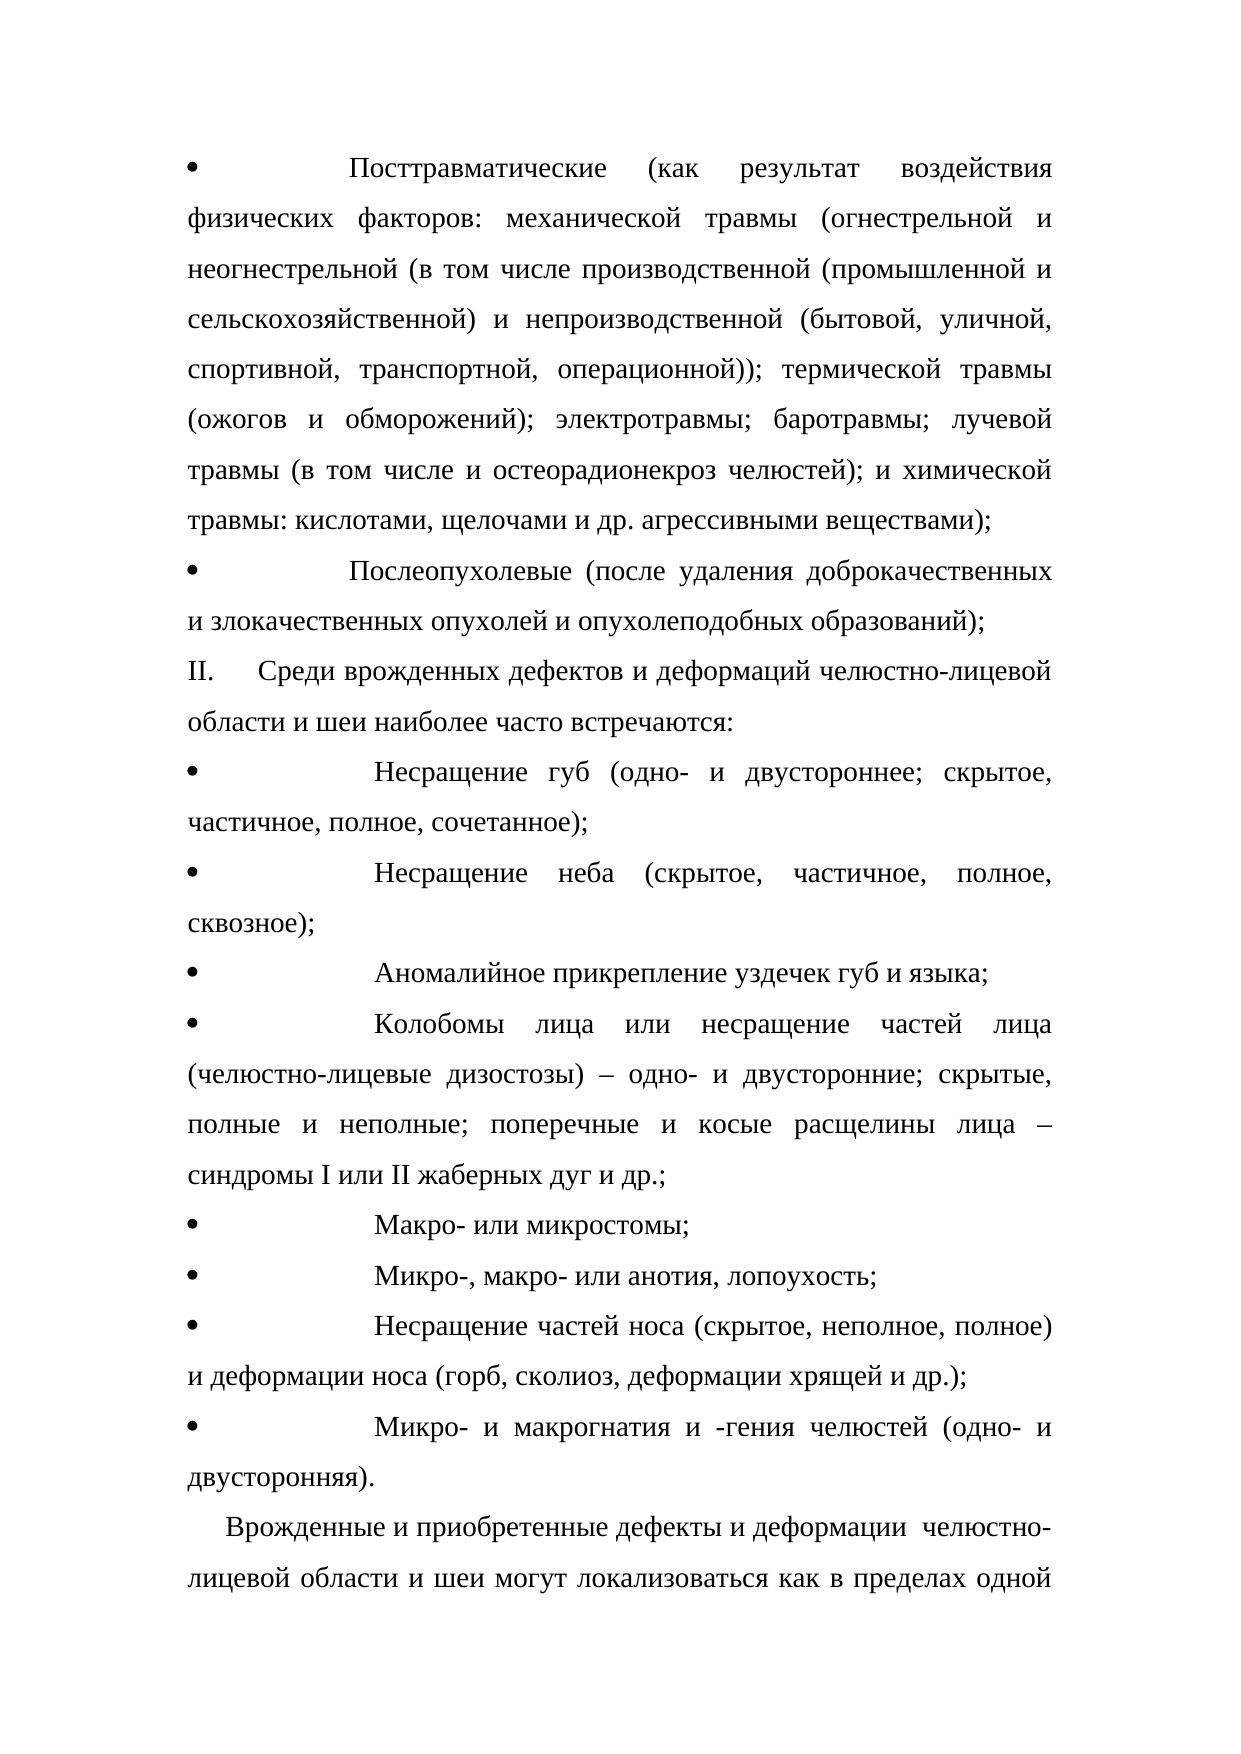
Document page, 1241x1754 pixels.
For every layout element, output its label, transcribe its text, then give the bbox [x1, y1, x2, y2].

list Несращение губ (одно- и двустороннее; скрытое, частичное, полное, сочетанное); [187, 754, 1053, 838]
list Послеопухолевые (после удаления доброкачественных и злокачественных опухолей и опухолеподобных образований); [187, 553, 1053, 637]
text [187, 1509, 1053, 1593]
list Несращение неба (скрытое, частичное, полное, сквозное); [187, 855, 1053, 939]
text II. Среди врожденных дефектов и деформаций челюстно-лицевой области и шеи наиболее часто встречаются: [187, 653, 1053, 737]
list Колобомы лица или несращение частей лица (челюстно-лицевые дизостозы) – одно- и двусторонние; скрытые, полные и неполные; поперечные и косые расщелины лица – синдромы I или II жаберных дуг и др.; [187, 1006, 1053, 1190]
list Микро-, макро- или анотия, лопоухость; [187, 1258, 1053, 1291]
list Аномалийное прикрепление уздечек губ и языка; [187, 955, 1053, 989]
list Макро- или микростомы; [187, 1207, 1053, 1241]
list Микро- и макрогнатия и -гения челюстей (одно- и двусторонняя). [187, 1409, 1053, 1493]
list Несращение частей носа (скрытое, неполное, полное) и деформации носа (горб, сколиоз, деформации хрящей и др.); [187, 1308, 1053, 1392]
list Посттравматические (как результат воздействия физических факторов: механической травмы (огнестрельной и неогнестрельной (в том числе производственной (промышленной и сельскохозяйственной) и непроизводственной (бытовой, уличной, спортивной, транспортной, операционной)); термической травмы (ожогов и обморожений); электротравмы; баротравмы; лучевой травмы (в том числе и остеорадионекроз челюстей); и химической травмы: кислотами, щелочами и др. агрессивными веществами); [187, 150, 1053, 536]
